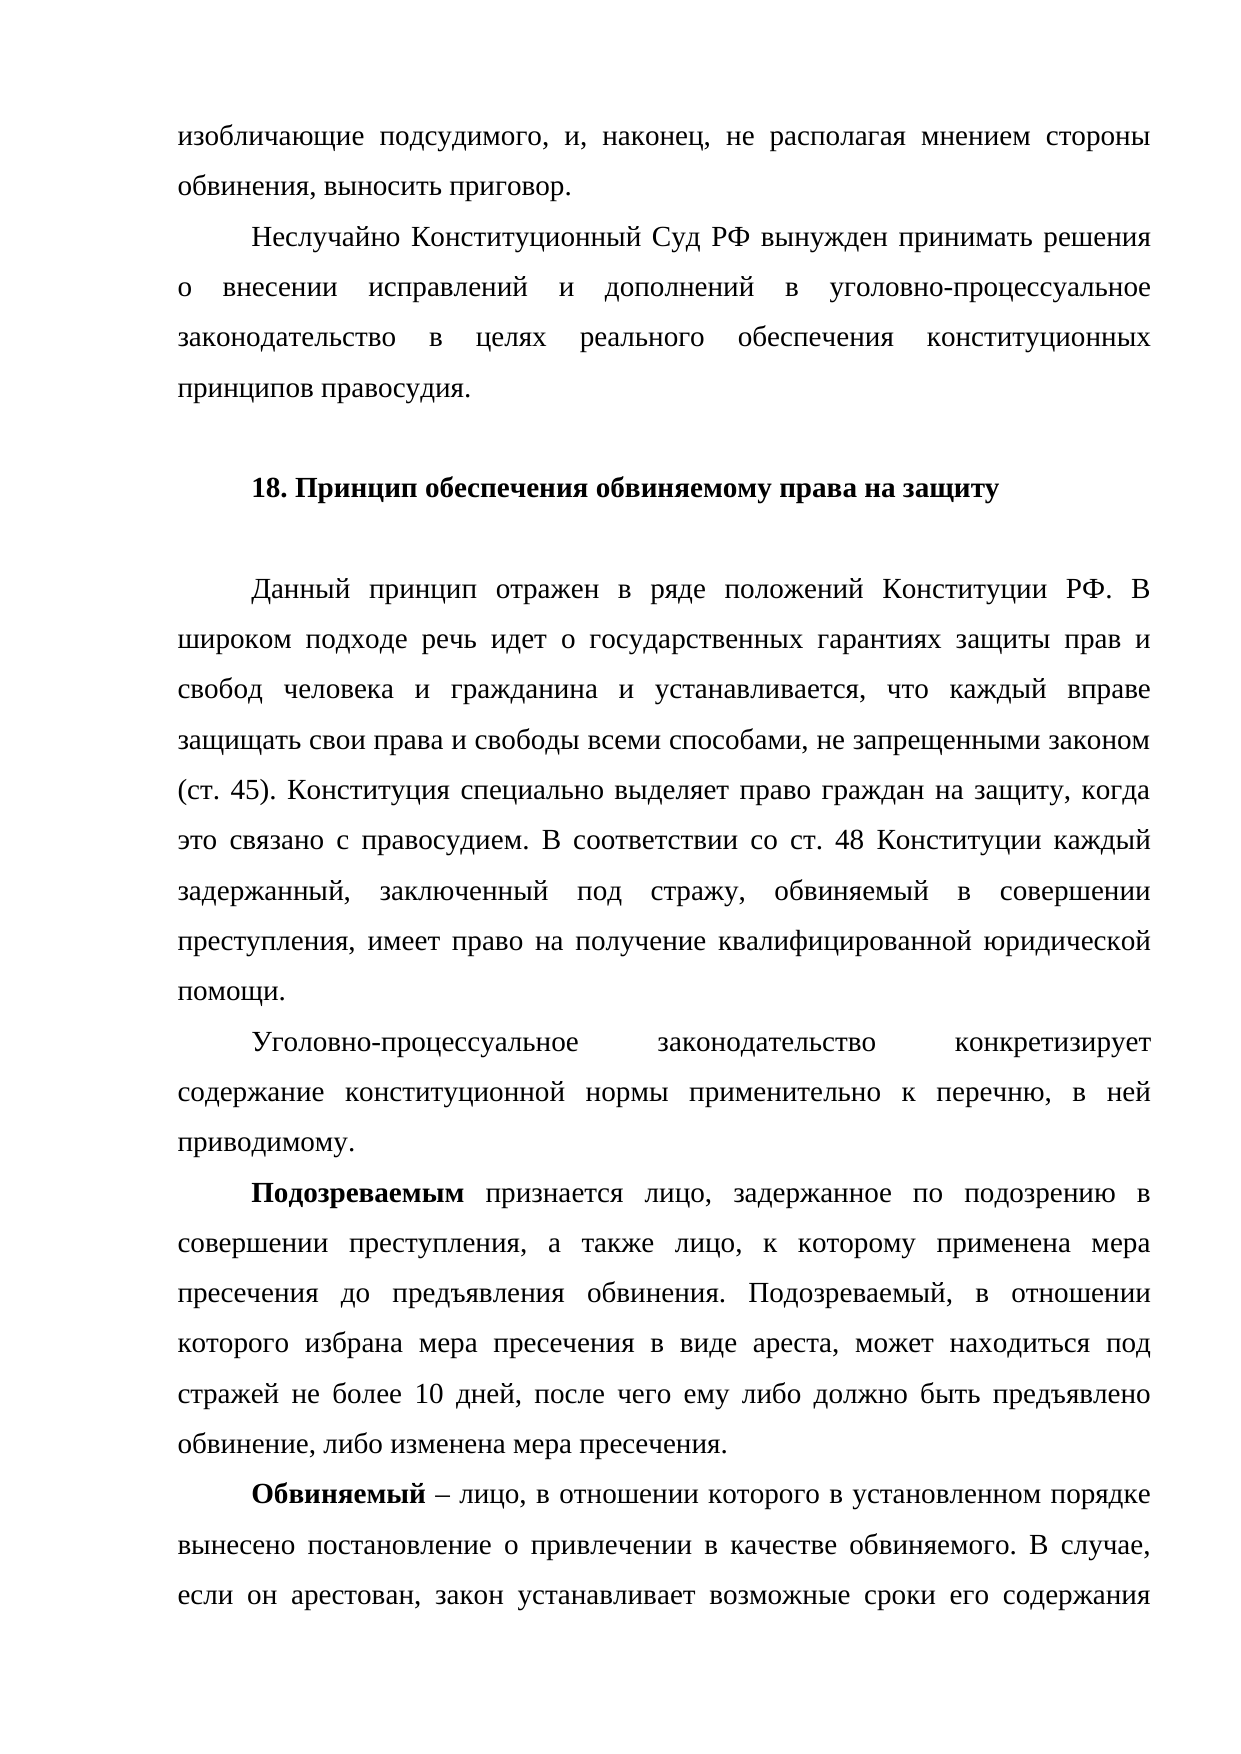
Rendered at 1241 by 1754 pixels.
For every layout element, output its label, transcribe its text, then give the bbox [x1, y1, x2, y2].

text Уголовно-процессуальное законодательство конкретизирует содержание конституционной нормы применительно к перечню, в ней приводимому. [177, 1024, 1152, 1158]
text Данный принцип отражен в ряде положений Конституции РФ. В широком подходе речь идет о государственных гарантиях защиты прав и свобод человека и гражданина и устанавливается, что каждый вправе защищать свои права и свободы всеми способами, не запрещенными законом (ст. 45). Конституция специально выделяет право граждан на защиту, когда это связано с правосудием. В соответствии со ст. 48 Конституции каждый задержанный, заключенный под стражу, обвиняемый в совершении преступления, имеет право на получение квалифицированной юридической помощи. [177, 571, 1152, 1007]
text Подозреваемым признается лицо, задержанное по подозрению в совершении преступления, а также лицо, к которому применена мера пресечения до предъявления обвинения. Подозреваемый, в отношении которого избрана мера пресечения в виде ареста, может находиться под стражей не более 10 дней, после чего ему либо должно быть предъявлено обвинение, либо изменена мера пресечения. [177, 1175, 1152, 1460]
subtitle 18. Принцип обеспечения обвиняемому права на защиту [177, 470, 1152, 504]
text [177, 1477, 1152, 1611]
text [177, 118, 1152, 202]
text Неслучайно Конституционный Суд РФ вынужден принимать решения о внесении исправлений и дополнений в уголовно-процессуальное законодательство в целях реального обеспечения конституционных принципов правосудия. [177, 219, 1152, 403]
